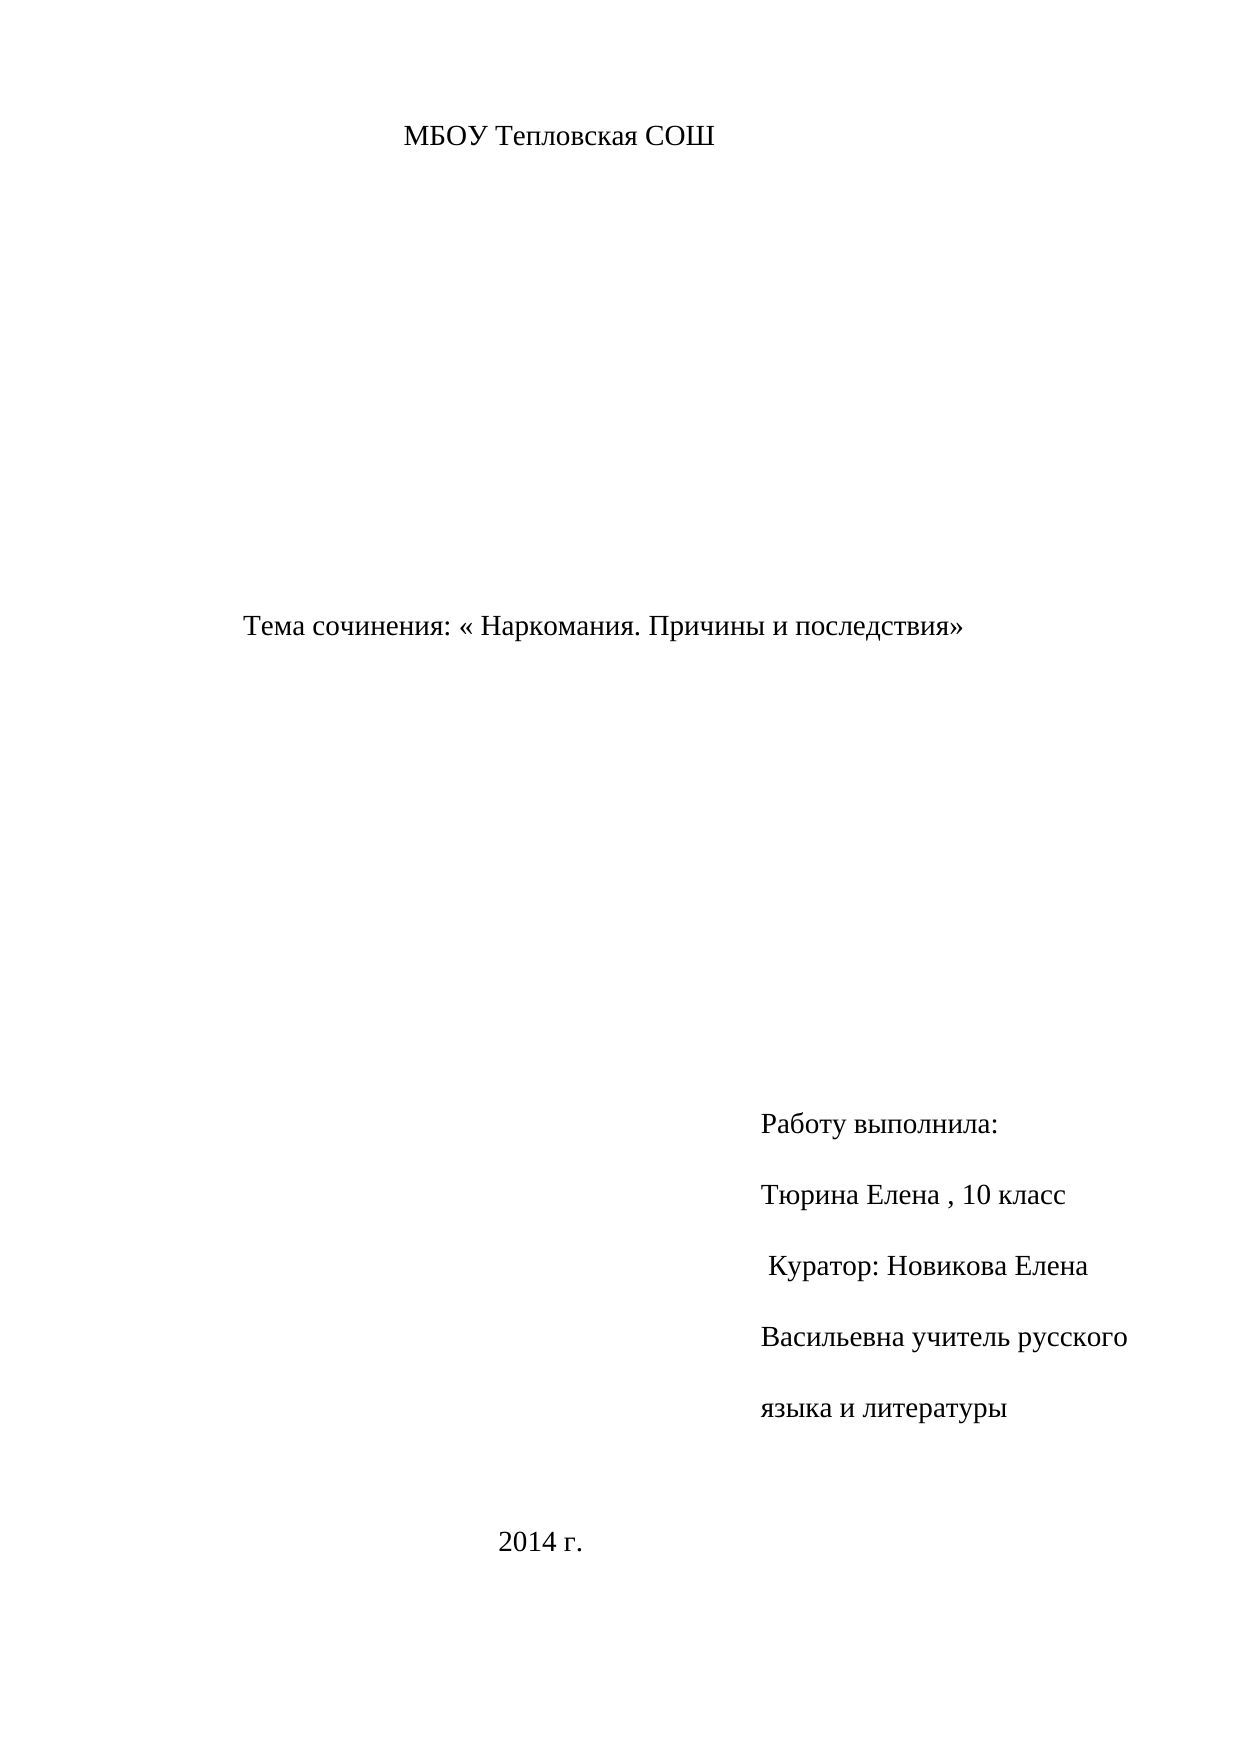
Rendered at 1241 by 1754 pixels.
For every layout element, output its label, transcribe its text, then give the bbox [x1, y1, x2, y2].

text МБОУ Тепловская СОШ [177, 118, 1152, 152]
text языка и литературы [177, 1390, 1152, 1424]
text Работу выполнила: [177, 1106, 1152, 1139]
text Васильевна учитель русского [177, 1319, 1152, 1353]
text Тюрина Елена , 10 класс [177, 1177, 1152, 1211]
text 2014 г. [177, 1524, 1152, 1558]
text Тема сочинения: « Наркомания. Причины и последствия» [177, 608, 1152, 641]
text Куратор: Новикова Елена [177, 1248, 1152, 1282]
